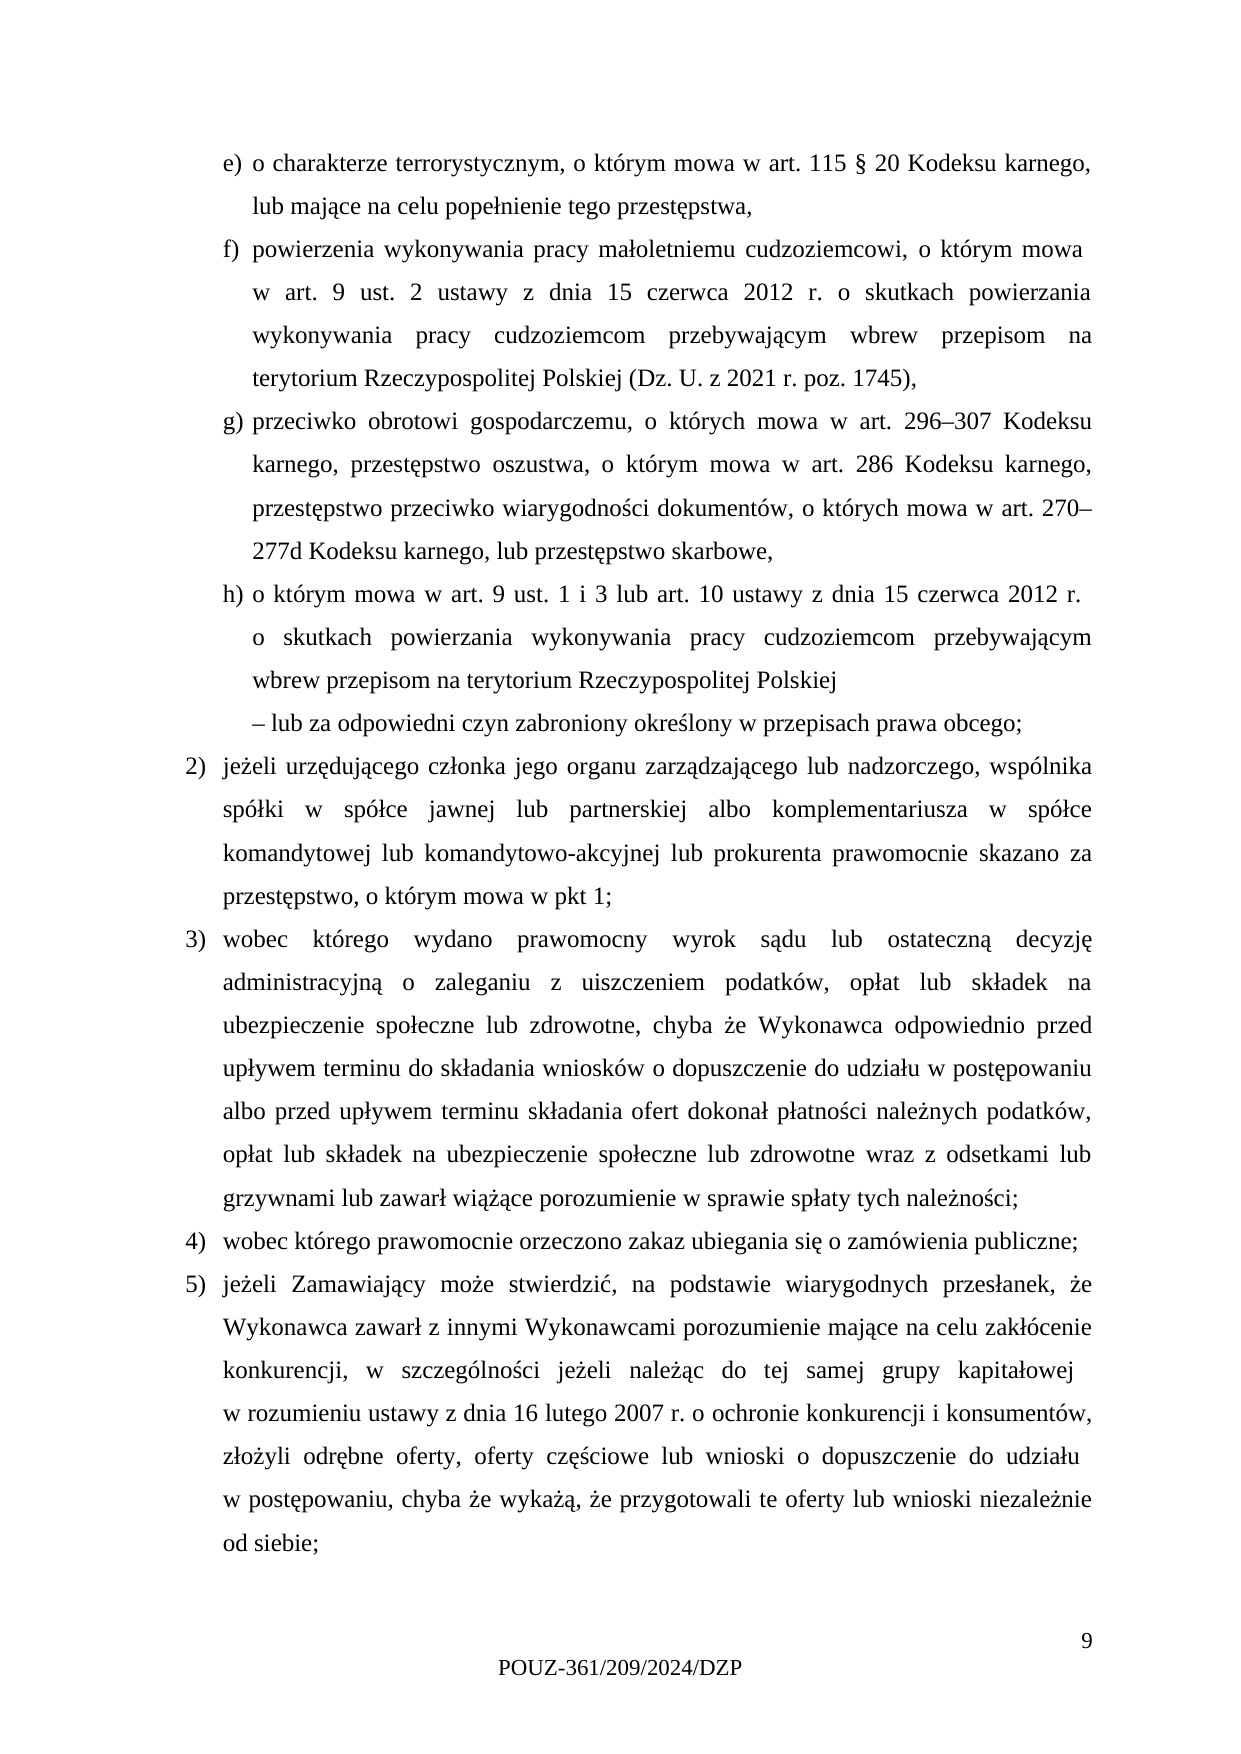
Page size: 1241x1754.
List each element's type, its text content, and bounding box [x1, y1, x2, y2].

list wobec którego prawomocnie orzeczono zakaz ubiegania się o zamówienia publiczne; [185, 1226, 1093, 1254]
list wobec którego wydano prawomocny wyrok sądu lub ostateczną decyzję administracyjną o zaleganiu z uiszczeniem podatków, opłat lub składek na ubezpieczenie społeczne lub zdrowotne, chyba że Wykonawca odpowiednio przed upływem terminu do składania wniosków o dopuszczenie do udziału w postępowaniu albo przed upływem terminu składania ofert dokonał płatności należnych podatków, opłat lub składek na ubezpieczenie społeczne lub zdrowotne wraz z odsetkami lub grzywnami lub zawarł wiążące porozumienie w sprawie spłaty tych należności; [185, 924, 1093, 1211]
list jeżeli urzędującego członka jego organu zarządzającego lub nadzorczego, wspólnika spółki w spółce jawnej lub partnerskiej albo komplementariusza w spółce komandytowej lub komandytowo-akcyjnej lub prokurenta prawomocnie skazano za przestępstwo, o którym mowa w pkt 1; [185, 751, 1093, 909]
text – lub za odpowiedni czyn zabroniony określony w przepisach prawa obcego; [252, 708, 1093, 737]
list powierzenia wykonywania pracy małoletniemu cudzoziemcowi, o którym mowa w art. 9 ust. 2 ustawy z dnia 15 czerwca 2012 r. o skutkach powierzania wykonywania pracy cudzoziemcom przebywającym wbrew przepisom na terytorium Rzeczypospolitej Polskiej (Dz. U. z 2021 r. poz. 1745), [223, 234, 1093, 392]
list jeżeli Zamawiający może stwierdzić, na podstawie wiarygodnych przesłanek, że Wykonawca zawarł z innymi Wykonawcami porozumienie mające na celu zakłócenie konkurencji, w szczególności jeżeli należąc do tej samej grupy kapitałowej w rozumieniu ustawy z dnia 16 lutego 2007 r. o ochronie konkurencji i konsumentów, złożyli odrębne oferty, oferty częściowe lub wnioski o dopuszczenie do udziału w postępowaniu, chyba że wykażą, że przygotowali te oferty lub wnioski niezależnie od siebie; [185, 1269, 1093, 1556]
list o charakterze terrorystycznym, o którym mowa w art. 115 § 20 Kodeksu karnego, lub mające na celu popełnienie tego przestępstwa, [223, 148, 1093, 219]
list przeciwko obrotowi gospodarczemu, o których mowa w art. 296–307 Kodeksu karnego, przestępstwo oszustwa, o którym mowa w art. 286 Kodeksu karnego, przestępstwo przeciwko wiarygodności dokumentów, o których mowa w art. 270–277d Kodeksu karnego, lub przestępstwo skarbowe, [223, 406, 1093, 564]
list o którym mowa w art. 9 ust. 1 i 3 lub art. 10 ustawy z dnia 15 czerwca 2012 r. o skutkach powierzania wykonywania pracy cudzoziemcom przebywającym wbrew przepisom na terytorium Rzeczypospolitej Polskiej [223, 579, 1093, 694]
